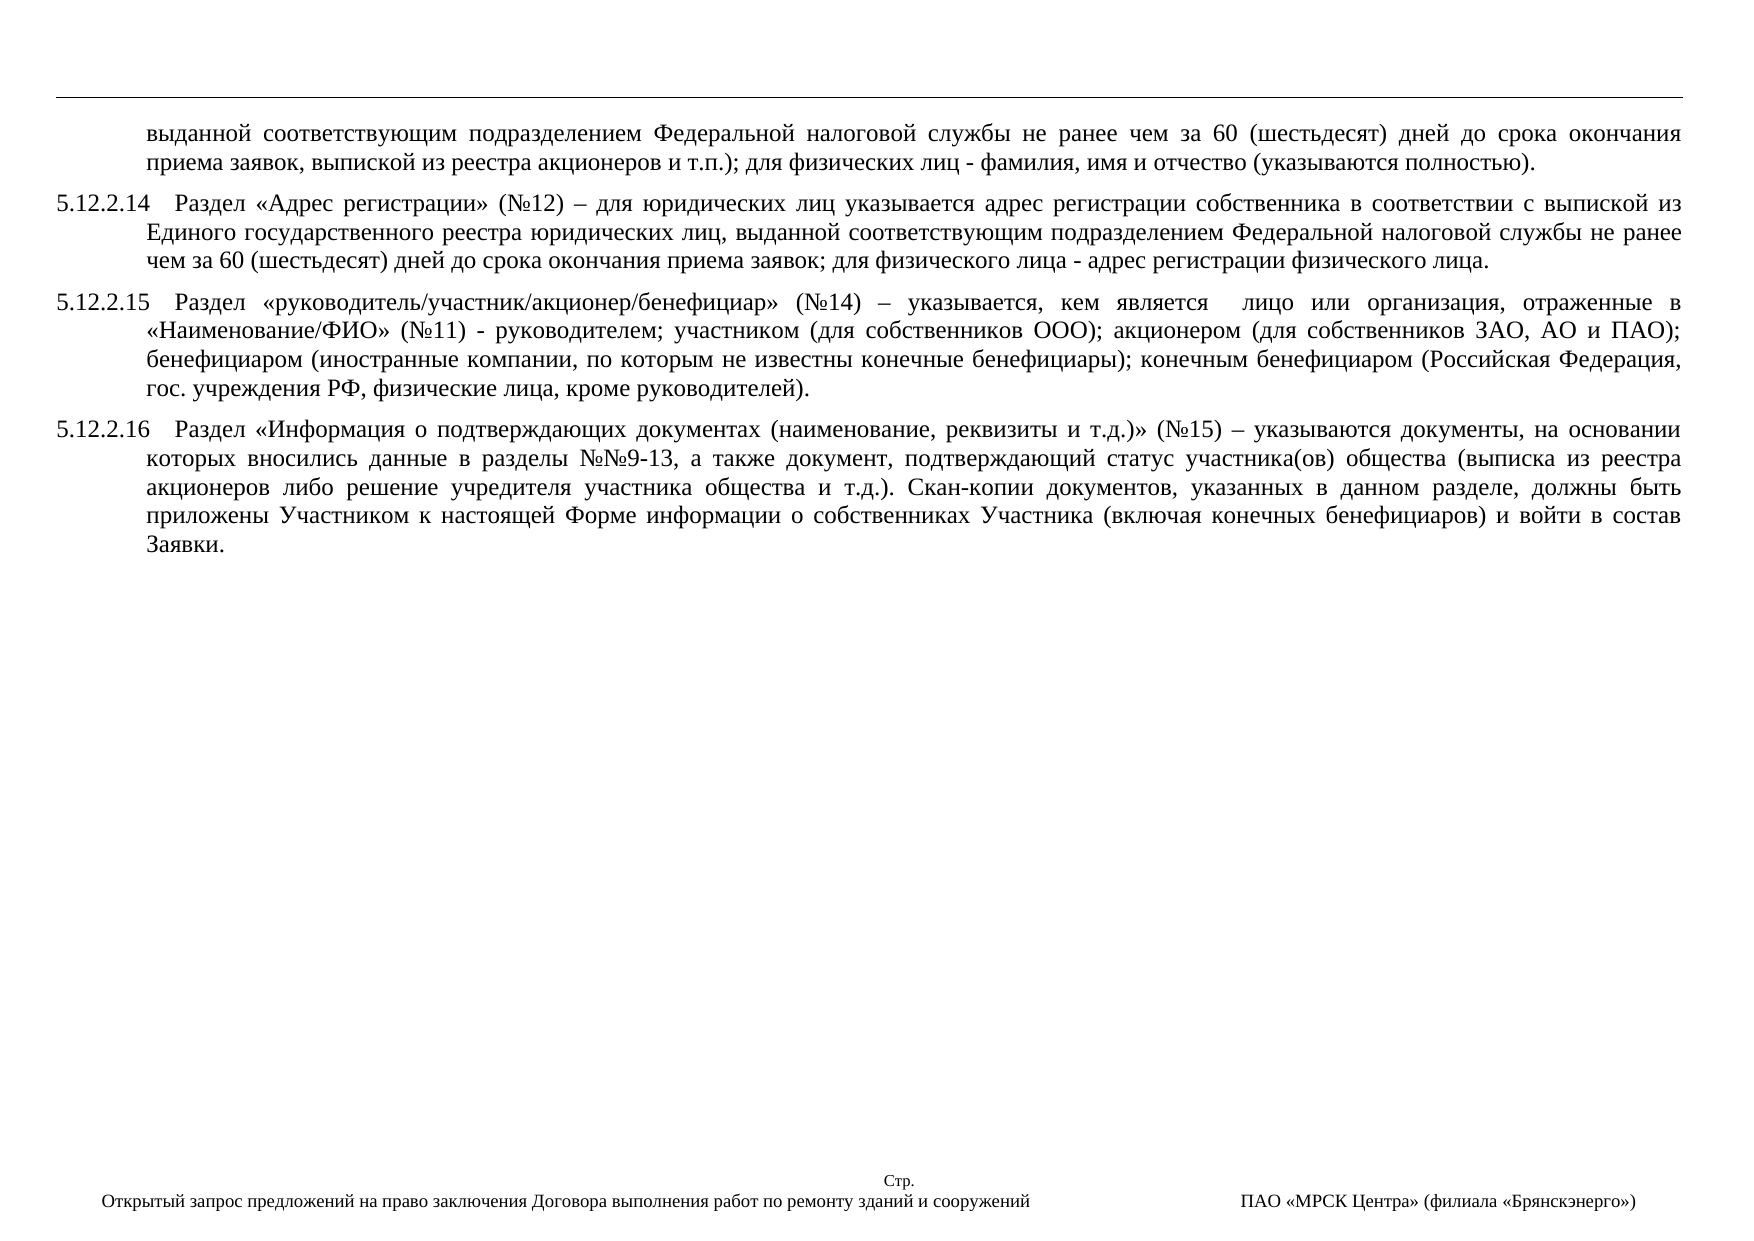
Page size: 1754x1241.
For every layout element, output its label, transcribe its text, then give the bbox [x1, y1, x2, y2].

list Раздел «Адрес регистрации» (№12) – для юридических лиц указывается адрес регистрации собственника в соответствии с выпиской из Единого государственного реестра юридических лиц, выданной соответствующим подразделением Федеральной налоговой службы не ранее чем за 60 (шестьдесят) дней до срока окончания приема заявок; для физического лица - адрес регистрации физического лица. [56, 188, 1683, 274]
list Раздел «руководитель/участник/акционер/бенефициар» (№14) – указывается, кем является лицо или организация, отраженные в «Наименование/ФИО» (№11) - руководителем; участником (для собственников ООО); акционером (для собственников ЗАО, АО и ПАО); бенефициаром (иностранные компании, по которым не известны конечные бенефициары); конечным бенефициаром (Российская Федерация, гос. учреждения РФ, физические лица, кроме руководителей). [56, 287, 1683, 402]
list Раздел «Информация о подтверждающих документах (наименование, реквизиты и т.д.)» (№15) – указываются документы, на основании которых вносились данные в разделы №№9-13, а также документ, подтверждающий статус участника(ов) общества (выписка из реестра акционеров либо решение учредителя участника общества и т.д.). Скан-копии документов, указанных в данном разделе, должны быть приложены Участником к настоящей Форме информации о собственниках Участника (включая конечных бенефициаров) и войти в состав Заявки. [56, 414, 1683, 558]
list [56, 118, 1683, 176]
